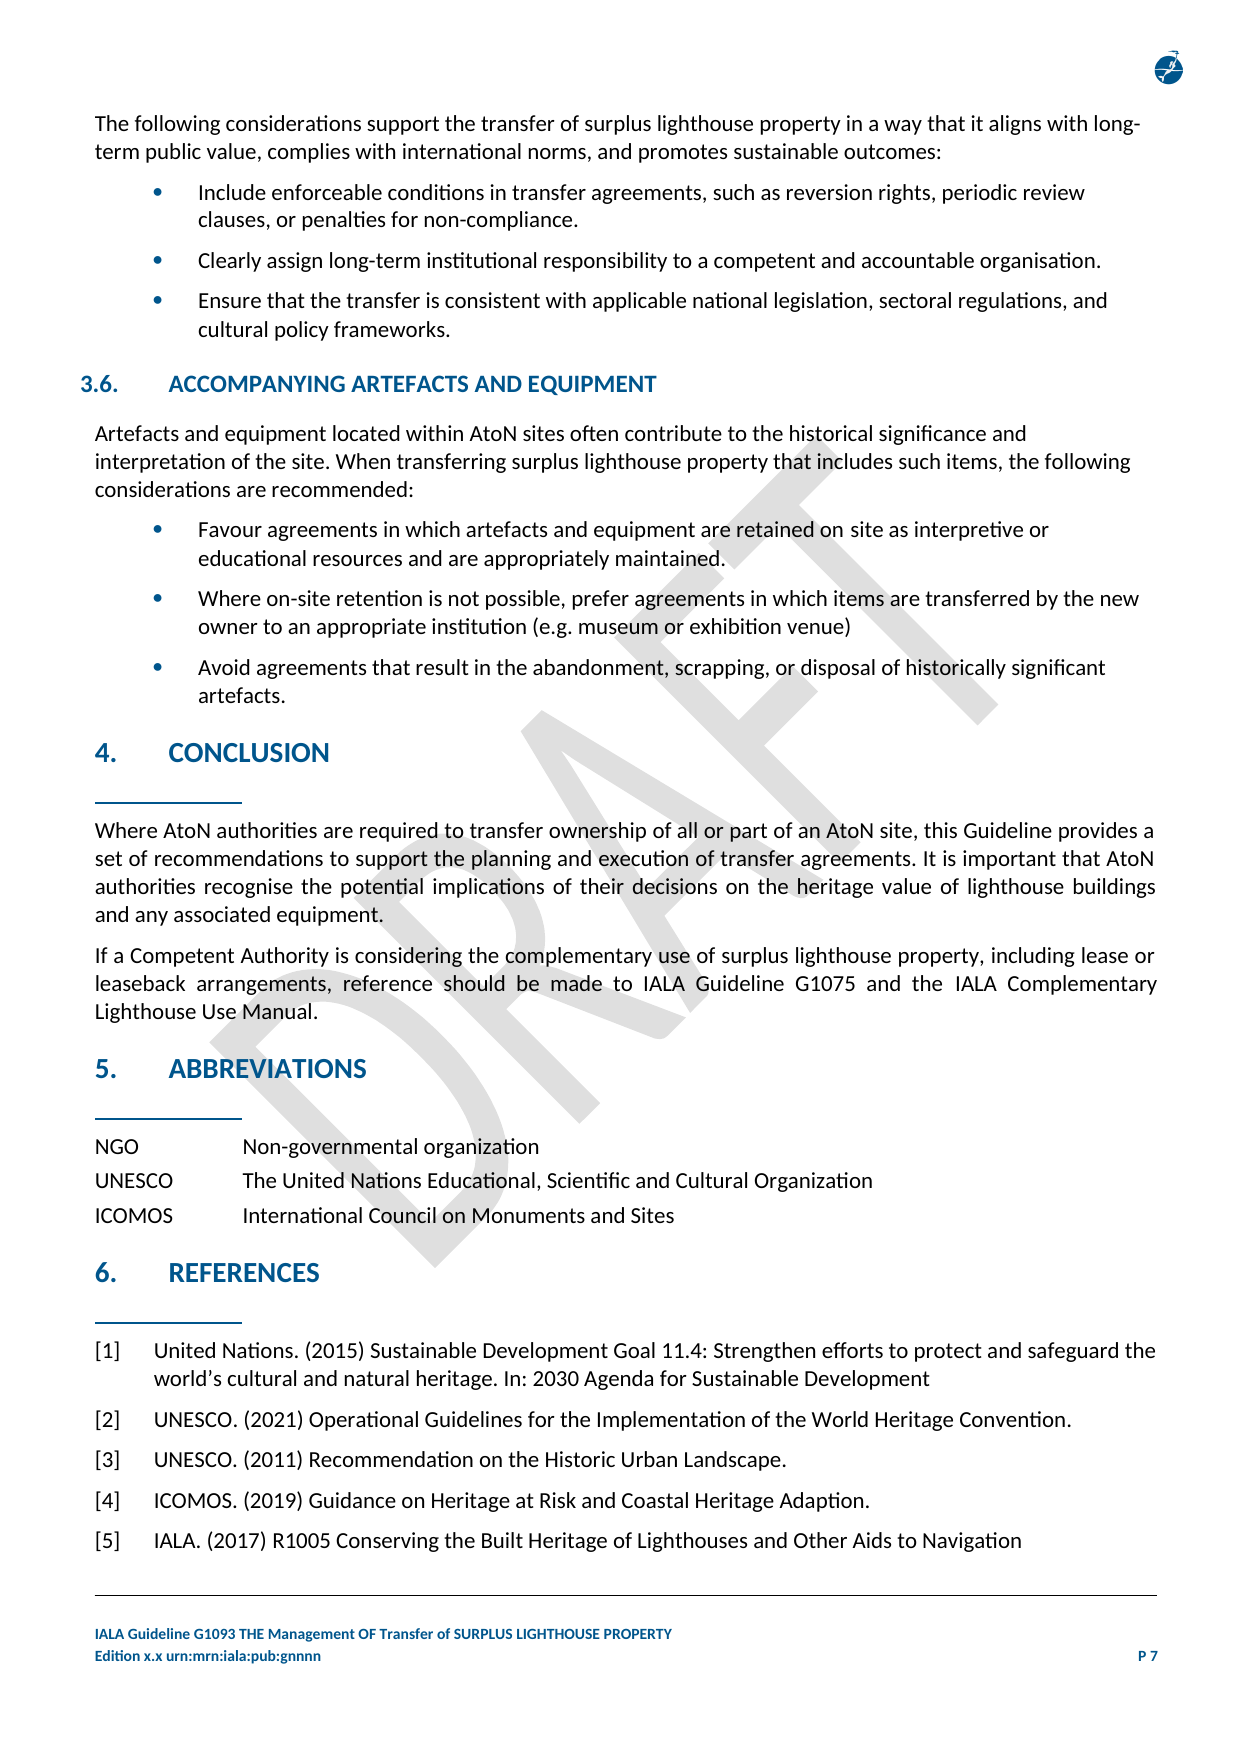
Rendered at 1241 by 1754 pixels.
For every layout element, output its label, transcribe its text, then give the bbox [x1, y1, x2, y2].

picture [1123, 0, 1241, 119]
text UNESCO. (2021) Operational Guidelines for the Implementation of the World Heritage Convention. [94, 1405, 1157, 1433]
text IALA. (2017) R1005 Conserving the Built Heritage of Lighthouses and Other Aids to Navigation [94, 1527, 1157, 1554]
subtitle abbreviations [94, 1050, 1157, 1086]
text Favour agreements in which artefacts and equipment are retained on site as interpretive or educational resources and are appropriately maintained. [153, 516, 1157, 572]
text Avoid agreements that result in the abandonment, scrapping, or disposal of historically significant artefacts. [153, 653, 1157, 709]
text If a Competent Authority is considering the complementary use of surplus lighthouse property, including lease or leaseback arrangements, reference should be made to IALA Guideline G1075 and the IALA Complementary Lighthouse Use Manual. [94, 941, 1157, 1025]
text Where on-site retention is not possible, prefer agreements in which items are transferred by the new owner to an appropriate institution (e.g. museum or exhibition venue) [153, 584, 1157, 640]
list Artefacts and equipment located within AtoN sites often contribute to the historical significance and interpretation of the site. When transferring surplus lighthouse property that includes such items, the following considerations are recommended: [94, 419, 1157, 503]
text UNESCO. (2011) Recommendation on the Historic Urban Landscape. [94, 1446, 1157, 1473]
text UNESCO The United Nations Educational, Scientific and Cultural Organization [94, 1167, 1157, 1195]
subtitle Conclusion [94, 734, 1157, 769]
text Clearly assign long-term institutional responsibility to a competent and accountable organisation. [153, 246, 1157, 274]
text ICOMOS International Council on Monuments and Sites [94, 1201, 1157, 1229]
subtitle Accompanying Artefacts and Equipment [80, 368, 1084, 398]
text ICOMOS. (2019) Guidance on Heritage at Risk and Coastal Heritage Adaption. [94, 1486, 1157, 1514]
list The following considerations support the transfer of surplus lighthouse property in a way that it aligns with long-term public value, complies with international norms, and promotes sustainable outcomes: [94, 109, 1157, 165]
text Include enforceable conditions in transfer agreements, such as reversion rights, periodic review clauses, or penalties for non-compliance. [153, 178, 1157, 234]
text Where AtoN authorities are required to transfer ownership of all or part of an AtoN site, this Guideline provides a set of recommendations to support the planning and execution of transfer agreements. It is important that AtoN authorities recognise the potential implications of their decisions on the heritage value of lighthouse buildings and any associated equipment. [94, 816, 1157, 928]
text Ensure that the transfer is consistent with applicable national legislation, sectoral regulations, and cultural policy frameworks. [153, 287, 1157, 343]
text United Nations. (2015) Sustainable Development Goal 11.4: Strengthen efforts to protect and safeguard the world’s cultural and natural heritage. In: 2030 Agenda for Sustainable Development [94, 1336, 1157, 1392]
subtitle references [94, 1254, 1157, 1289]
text NGO Non-governmental organization [94, 1132, 1157, 1160]
